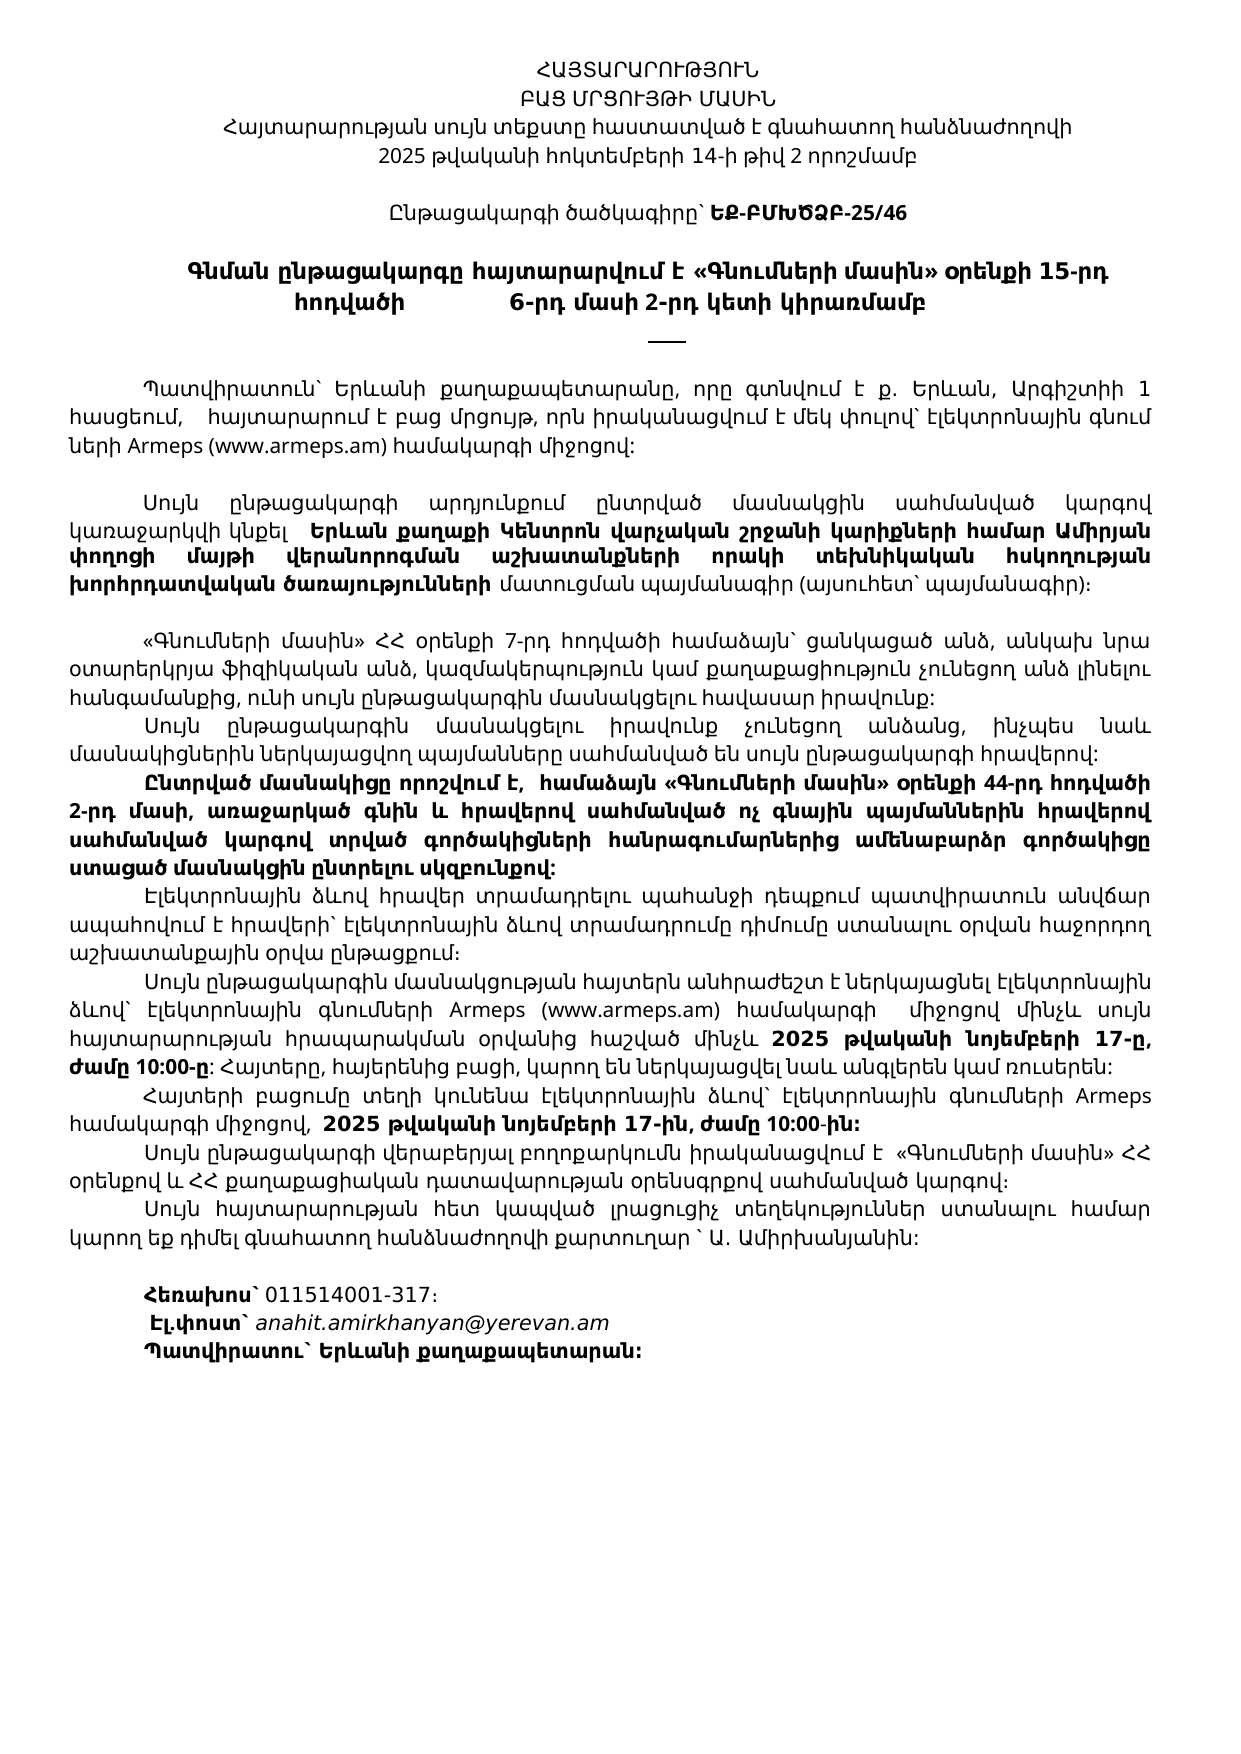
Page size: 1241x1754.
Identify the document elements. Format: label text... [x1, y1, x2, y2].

text Էլեկտրոնային ձևով հրավեր տրամադրելու պահանջի դեպքում պատվիրատուն անվճար ապահովում է հրավերի` էլեկտրոնային ձևով տրամադրումը դիմումը ստանալու օրվան հաջորդող աշխատանքային օրվա ընթացքում։ [69, 882, 1152, 967]
text Սույն ընթացակարգին մասնակցելու իրավունք չունեցող անձանց, ինչպես նաև մասնակիցներին ներկայացվող պայմանները սահմանված են սույն ընթացակարգի հրավերով: [69, 711, 1152, 768]
text Հեռախոս` 011514001-317։ [69, 1280, 1152, 1308]
text Ընտրված մասնակիցը որոշվում է, համաձայն «Գնումների մասին» օրենքի 44-րդ հոդվածի 2-րդ մասի, առաջարկած գնին և հրավերով սահմանված ոչ գնային պայմաններին հրավերով սահմանված կարգով տրված գործակիցների հանրագումարներից ամենաբարձր գործակիցը ստացած մասնակցին ընտրելու սկզբունքով: [69, 768, 1152, 882]
text Հայտերի բացումը տեղի կունենա էլեկտրոնային ձևով` էլեկտրոնային գնումների Armeps համակարգի միջոցով, 2025 թվականի նոյեմբերի 17-ին, ժամը 10:00-ին։ [69, 1081, 1152, 1138]
text Ընթացակարգի ծածկագիրը` ԵՔ-ԲՄԽԾՁԲ-25/46 [69, 198, 1152, 226]
text Գնման ընթացակարգը հայտարարվում է «Գնումների մասին» օրենքի 15-րդ հոդվածի 6-րդ մասի 2-րդ կետի կիրառմամբ [69, 254, 1152, 317]
text Սույն ընթացակարգի վերաբերյալ բողոքարկումն իրականացվում է «Գնումների մասին» ՀՀ օրենքով և ՀՀ քաղաքացիական դատավարության օրենսգրքով սահմանված կարգով։ [69, 1138, 1152, 1194]
text Պատվիրատուն` Երևանի քաղաքապետարանը, որը գտնվում է ք. Երևան, Արգիշտիի 1 հասցեում, հայտարարում է բաց մրցույթ, որն իրականացվում է մեկ փուլով` էլեկտրոնային գնում ների Armeps (www.armeps.am) համակարգի միջոցով: [69, 374, 1152, 459]
text Սույն ընթացակարգի արդյունքում ընտրված մասնակցին սահմանված կարգով կառաջարկվի կնքել Երևան քաղաքի Կենտրոն վարչական շրջանի կարիքների համար Ամիրյան փողոցի մայթի վերանորոգման աշխատանքների որակի տեխնիկական հսկողության խորհրդատվական ծառայությունների մատուցման պայմանագիր (այսուհետ` պայմանագիր)։ [69, 488, 1152, 597]
text ՀԱՅՏԱՐԱՐՈՒԹՅՈՒՆ [69, 56, 1152, 84]
text Սույն հայտարարության հետ կապված լրացուցիչ տեղեկություններ ստանալու համար կարող եք դիմել գնահատող հանձնաժողովի քարտուղար ` Ա. Ամիրխանյանին: [69, 1194, 1152, 1251]
text Հայտարարության սույն տեքստը հաստատված է գնահատող հանձնաժողովի [69, 112, 1152, 141]
text ԲԱՑ ՄՐՑՈՒՅԹԻ ՄԱՍԻՆ [69, 84, 1152, 112]
text Սույն ընթացակարգին մասնակցության հայտերն անհրաժեշտ է ներկայացնել էլեկտրոնային ձևով` էլեկտրոնային գնումների Armeps (www.armeps.am) համակարգի միջոցով մինչև սույն հայտարարության հրապարակման օրվանից հաշված մինչև 2025 թվականի նոյեմբերի 17-ը, ժամը 10:00-ը: Հայտերը, հայերենից բացի, կարող են ներկայացվել նաև անգլերեն կամ ռուսերեն: [69, 967, 1152, 1081]
text «Գնումների մասին» ՀՀ օրենքի 7-րդ հոդվածի համաձայն` ցանկացած անձ, անկախ նրա օտարերկրյա ֆիզիկական անձ, կազմակերպություն կամ քաղաքացիություն չունեցող անձ լինելու հանգամանքից, ունի սույն ընթացակարգին մասնակցելու հավասար իրավունք: [69, 626, 1152, 711]
text Էլ.փոստ` anahit.amirkhanyan@yerevan.am [69, 1308, 1152, 1337]
text Պատվիրատու` Երևանի քաղաքապետարան։ [69, 1337, 1152, 1365]
text 2025 թվականի հոկտեմբերի 14-ի թիվ 2 որոշմամբ [69, 141, 1152, 169]
